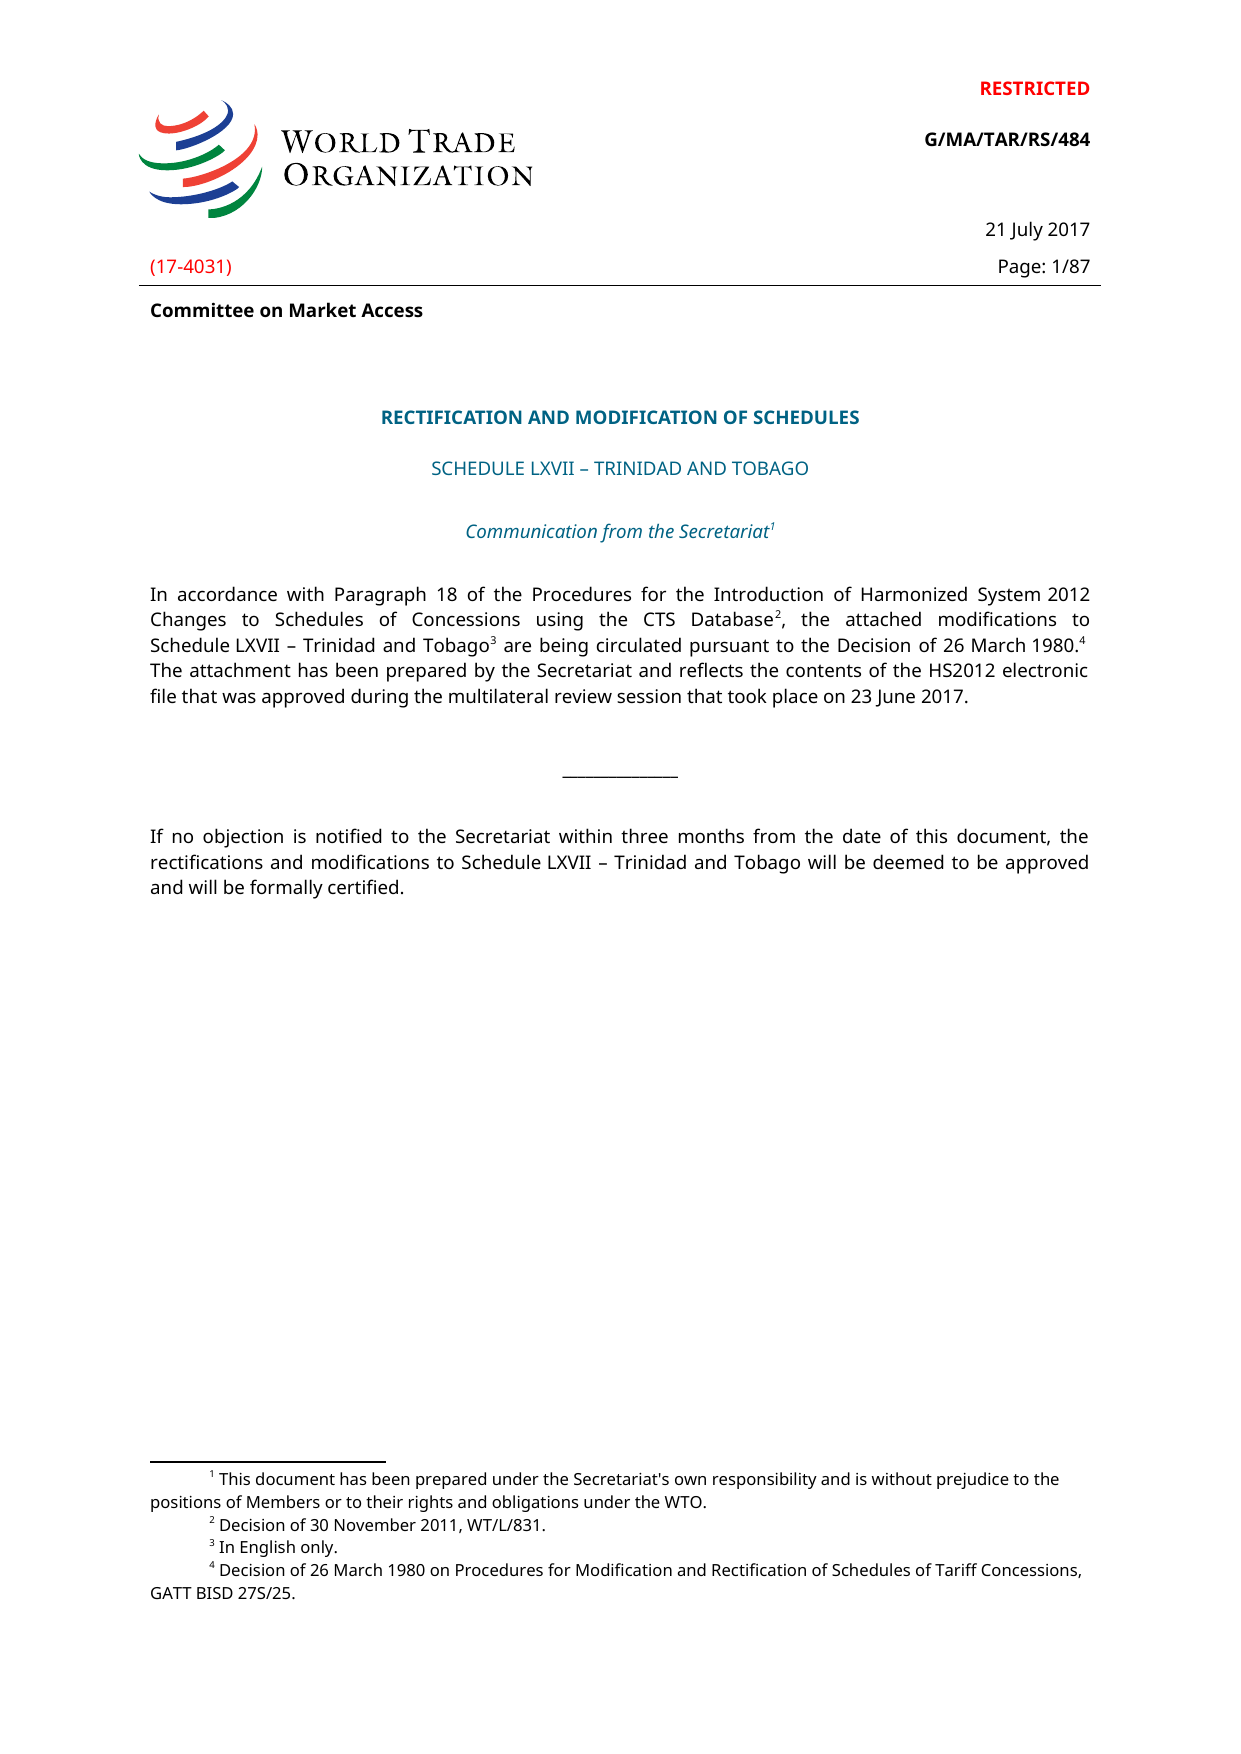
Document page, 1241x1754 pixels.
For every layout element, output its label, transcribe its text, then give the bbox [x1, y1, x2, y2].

text _______________ [150, 756, 1090, 781]
title SCHEDULE LXVII – trinidad and tobago [150, 455, 1090, 481]
title rectification and modification of schedules [150, 405, 1090, 430]
text In accordance with Paragraph 18 of the Procedures for the Introduction of Harmonized System 2012 Changes to Schedules of Concessions using the CTS Database, the attached modifications to Schedule LXVII – Trinidad and Tobago are being circulated pursuant to the Decision of 26 March 1980. The attachment has been prepared by the Secretariat and reflects the contents of the HS2012 electronic file that was approved during the multilateral review session that took place on 23 June 2017. [150, 581, 1090, 709]
title Communication from the Secretariat [150, 518, 1090, 544]
text If no objection is notified to the Secretariat within three months from the date of this document, the rectifications and modifications to Schedule LXVII – Trinidad and Tobago will be deemed to be approved and will be formally certified. [150, 824, 1090, 900]
